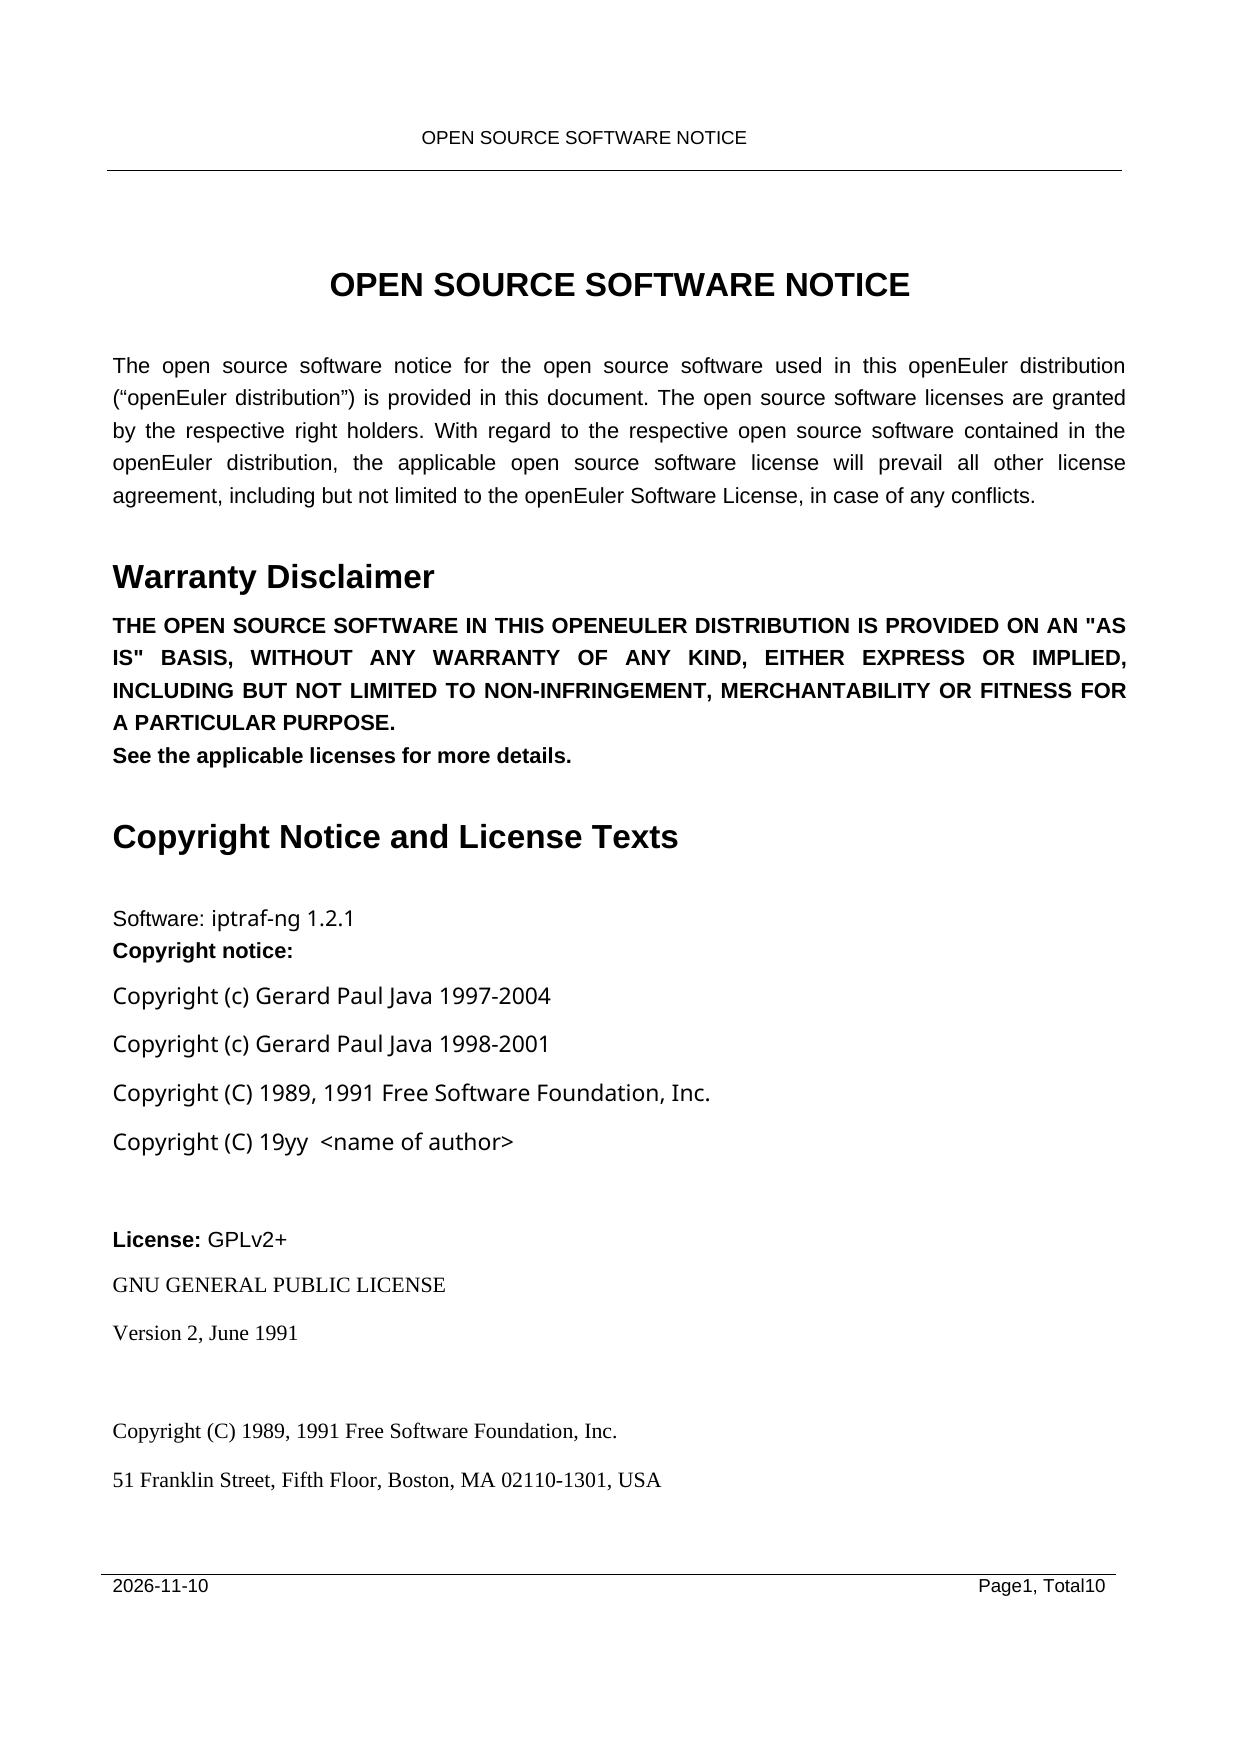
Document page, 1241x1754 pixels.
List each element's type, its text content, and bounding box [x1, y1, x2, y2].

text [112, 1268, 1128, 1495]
text Software: iptraf-ng 1.2.1 [112, 901, 1128, 934]
text Copyright (c) Gerard Paul Java 1997-2004 Copyright (c) Gerard Paul Java 1998-2001 Copyright (C) 1989, 1991 Free Software Foundation, Inc. Copyright (C) 19yy <name of author> [112, 979, 1128, 1207]
text THE OPEN SOURCE SOFTWARE IN THIS OPENEULER DISTRIBUTION IS PROVIDED ON AN "AS IS" BASIS, WITHOUT ANY WARRANTY OF ANY KIND, EITHER EXPRESS OR IMPLIED, INCLUDING BUT NOT LIMITED TO NON-INFRINGEMENT, MERCHANTABILITY OR FITNESS FOR A PARTICULAR PURPOSE. See the applicable licenses for more details. [112, 609, 1128, 771]
text Warranty Disclaimer [112, 544, 1128, 609]
text OPEN SOURCE SOFTWARE NOTICE [112, 251, 1128, 316]
text Copyright notice: [112, 934, 1128, 966]
text The open source software notice for the open source software used in this openEuler distribution (“openEuler distribution”) is provided in this document. The open source software licenses are granted by the respective right holders. With regard to the respective open source software contained in the openEuler distribution, the applicable open source software license will prevail all other license agreement, including but not limited to the openEuler Software License, in case of any conflicts. [112, 349, 1128, 511]
text License: GPLv2+ [112, 1223, 1128, 1255]
text Copyright Notice and License Texts [112, 804, 1128, 869]
